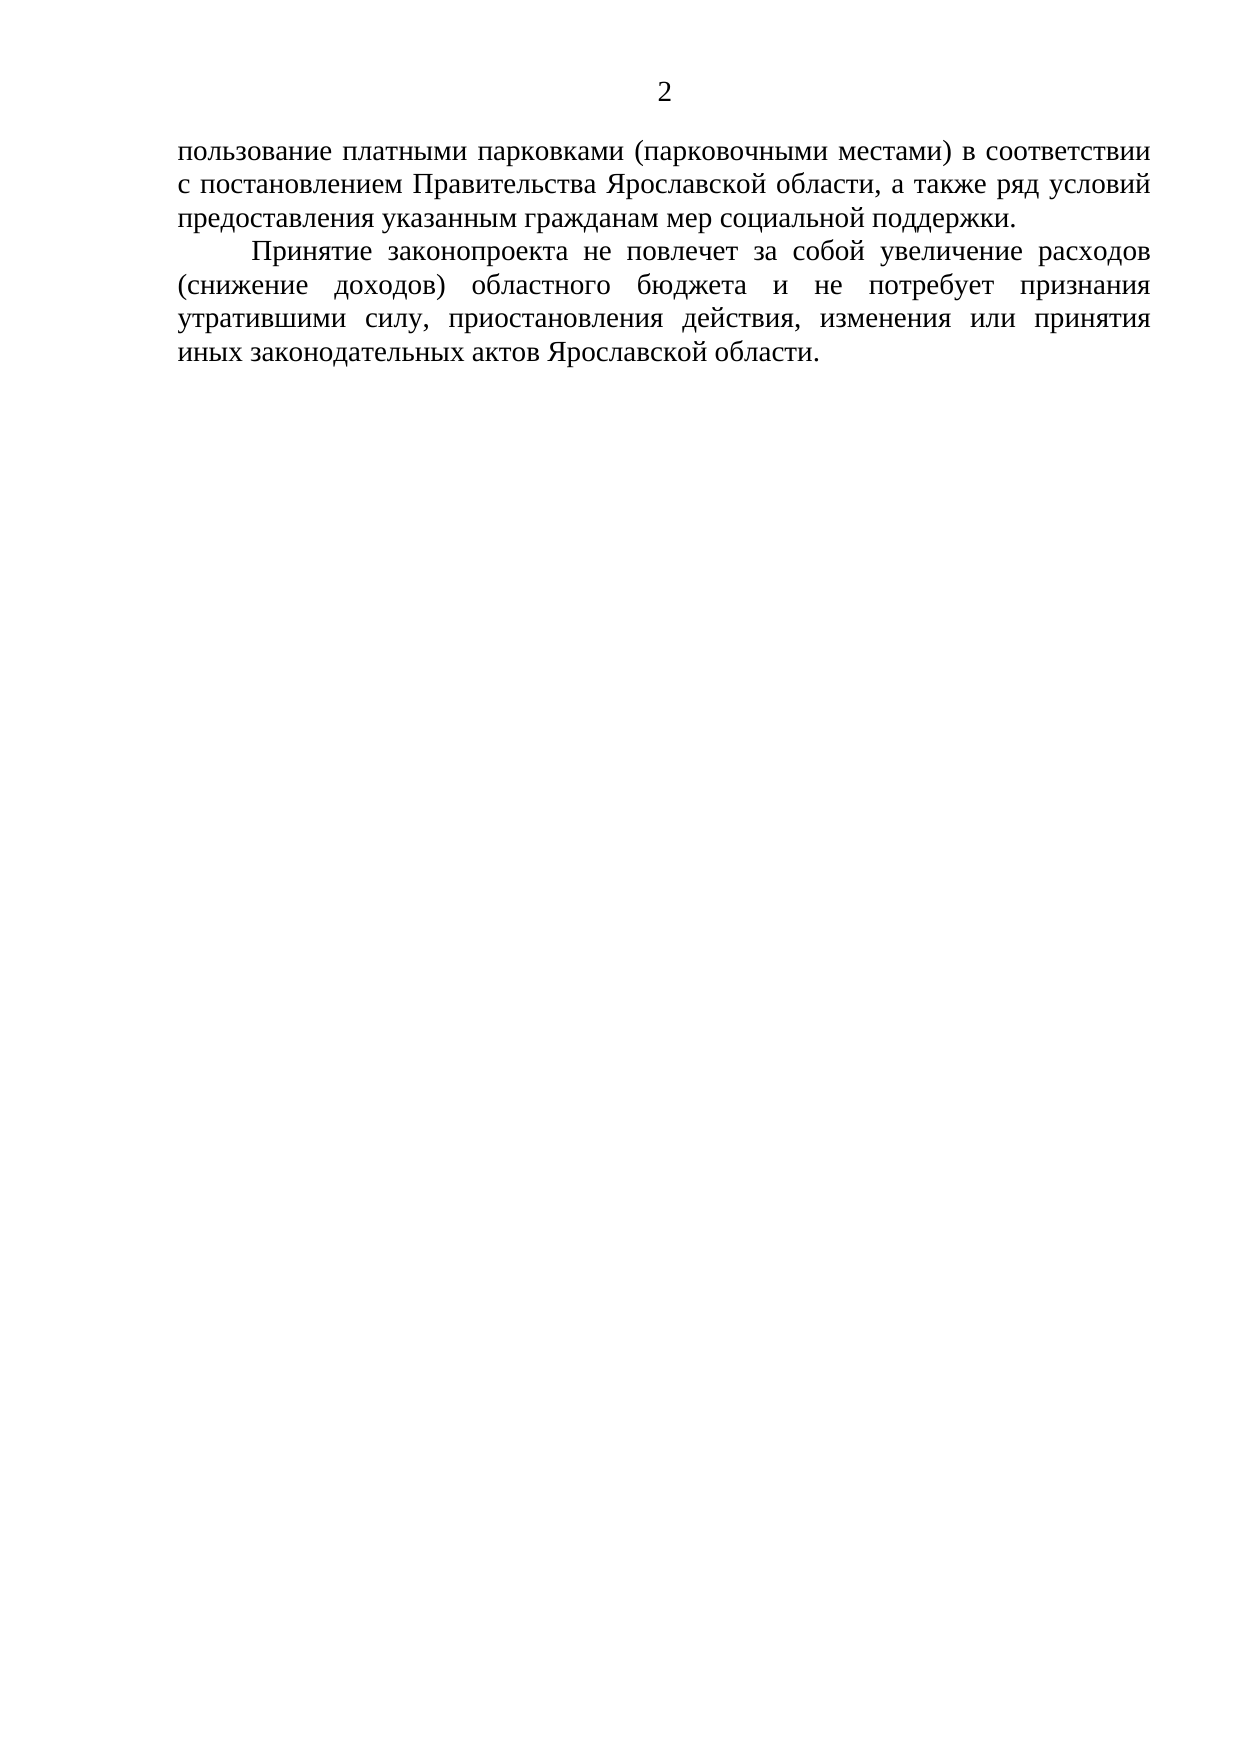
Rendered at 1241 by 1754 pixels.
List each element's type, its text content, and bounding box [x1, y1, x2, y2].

text Принятие законопроекта не повлечет за собой увеличение расходов (снижение доходов) областного бюджета и не потребует признания утратившими силу, приостановления действия, изменения или принятия иных законодательных актов Ярославской области. [177, 233, 1152, 368]
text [177, 133, 1152, 233]
